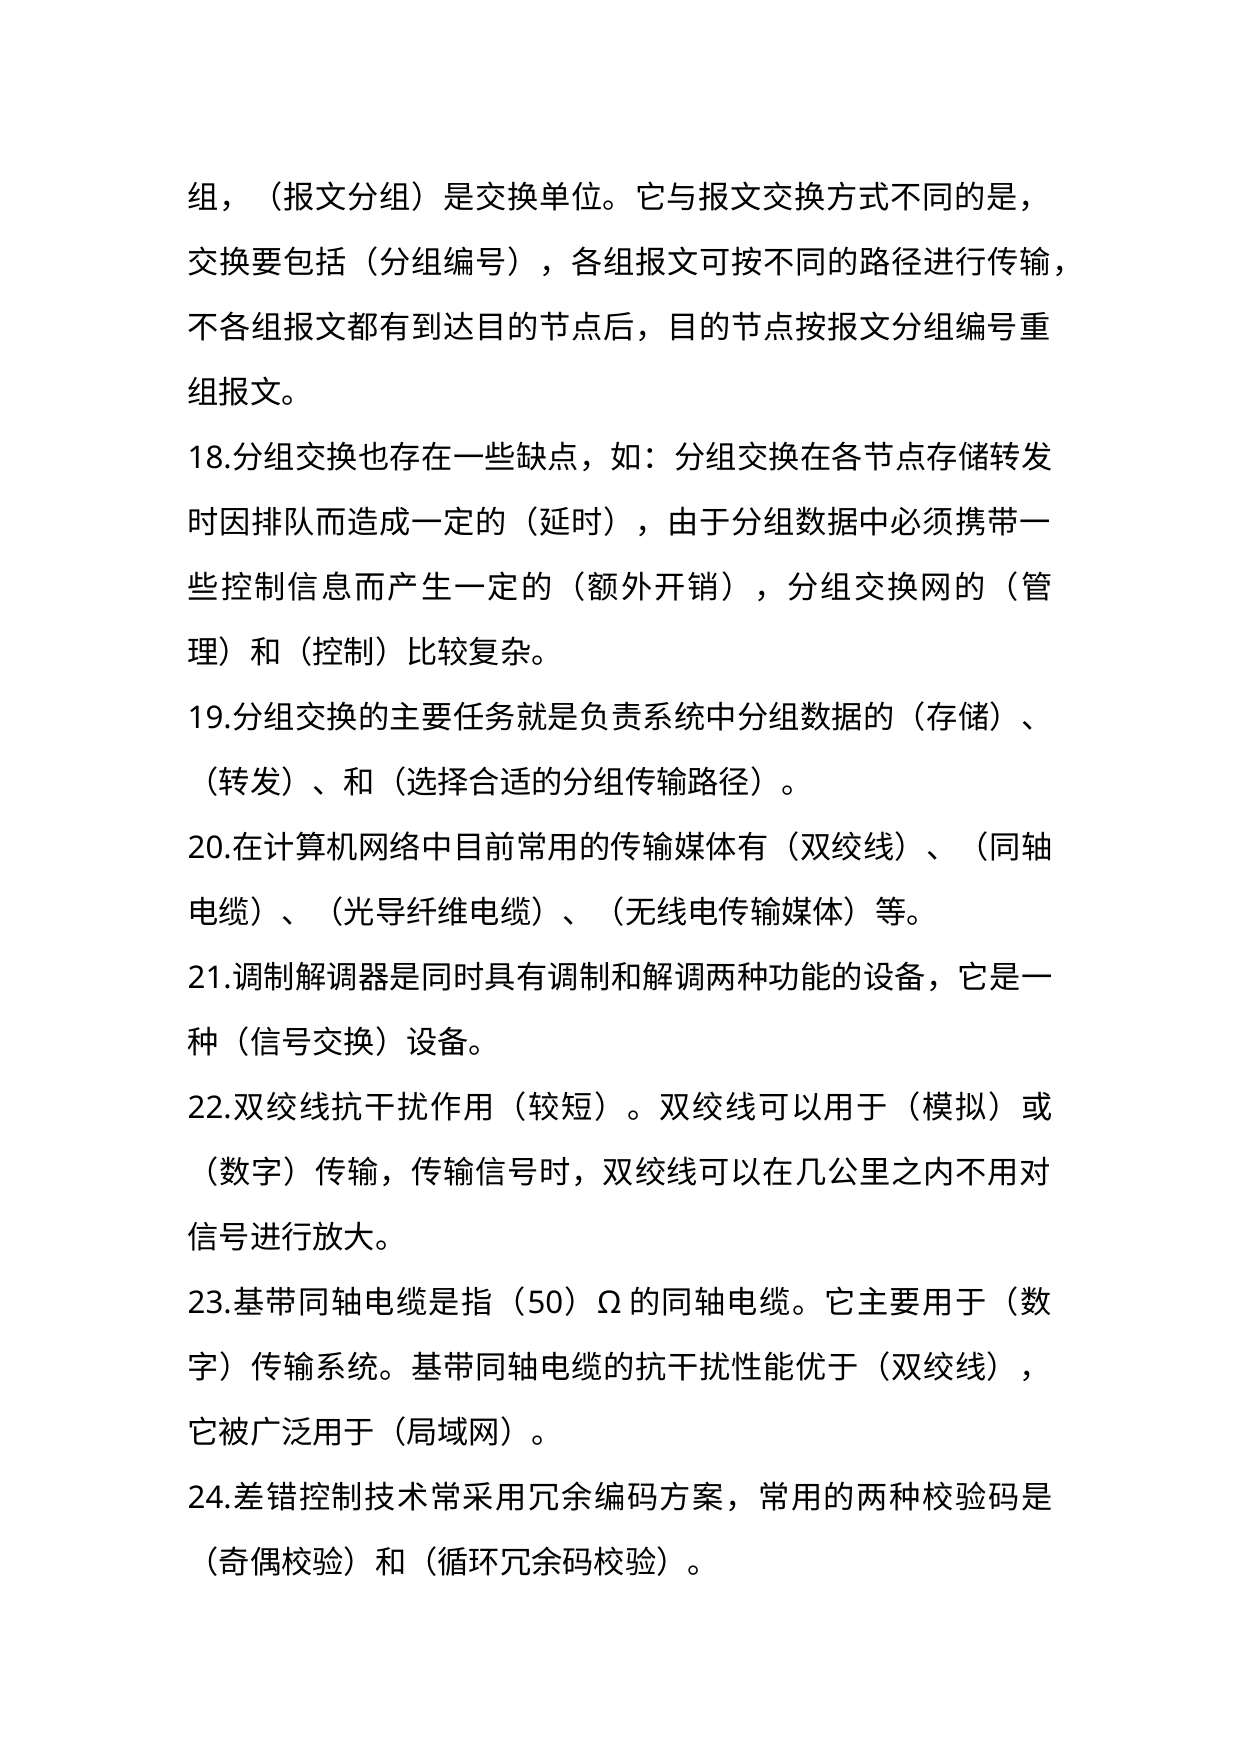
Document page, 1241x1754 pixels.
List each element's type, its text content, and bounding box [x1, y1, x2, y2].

text 24.差错控制技术常采用冗余编码方案，常用的两种校验码是（奇偶校验）和（循环冗余码校验）。 [187, 1462, 1053, 1592]
text 20.在计算机网络中目前常用的传输媒体有（双绞线）、（同轴电缆）、（光导纤维电缆）、（无线电传输媒体）等。 [187, 812, 1053, 942]
text 22.双绞线抗干扰作用（较短）。双绞线可以用于（模拟）或（数字）传输，传输信号时，双绞线可以在几公里之内不用对信号进行放大。 [187, 1072, 1053, 1267]
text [187, 162, 1053, 422]
text 23.基带同轴电缆是指（50）Ω的同轴电缆。它主要用于（数字）传输系统。基带同轴电缆的抗干扰性能优于（双绞线），它被广泛用于（局域网）。 [187, 1267, 1053, 1462]
text 19.分组交换的主要任务就是负责系统中分组数据的（存储）、（转发）、和（选择合适的分组传输路径）。 [187, 682, 1053, 812]
text 18.分组交换也存在一些缺点，如：分组交换在各节点存储转发时因排队而造成一定的（延时），由于分组数据中必须携带一些控制信息而产生一定的（额外开销），分组交换网的（管理）和（控制）比较复杂。 [187, 422, 1053, 682]
text 21.调制解调器是同时具有调制和解调两种功能的设备，它是一种（信号交换）设备。 [187, 942, 1053, 1072]
